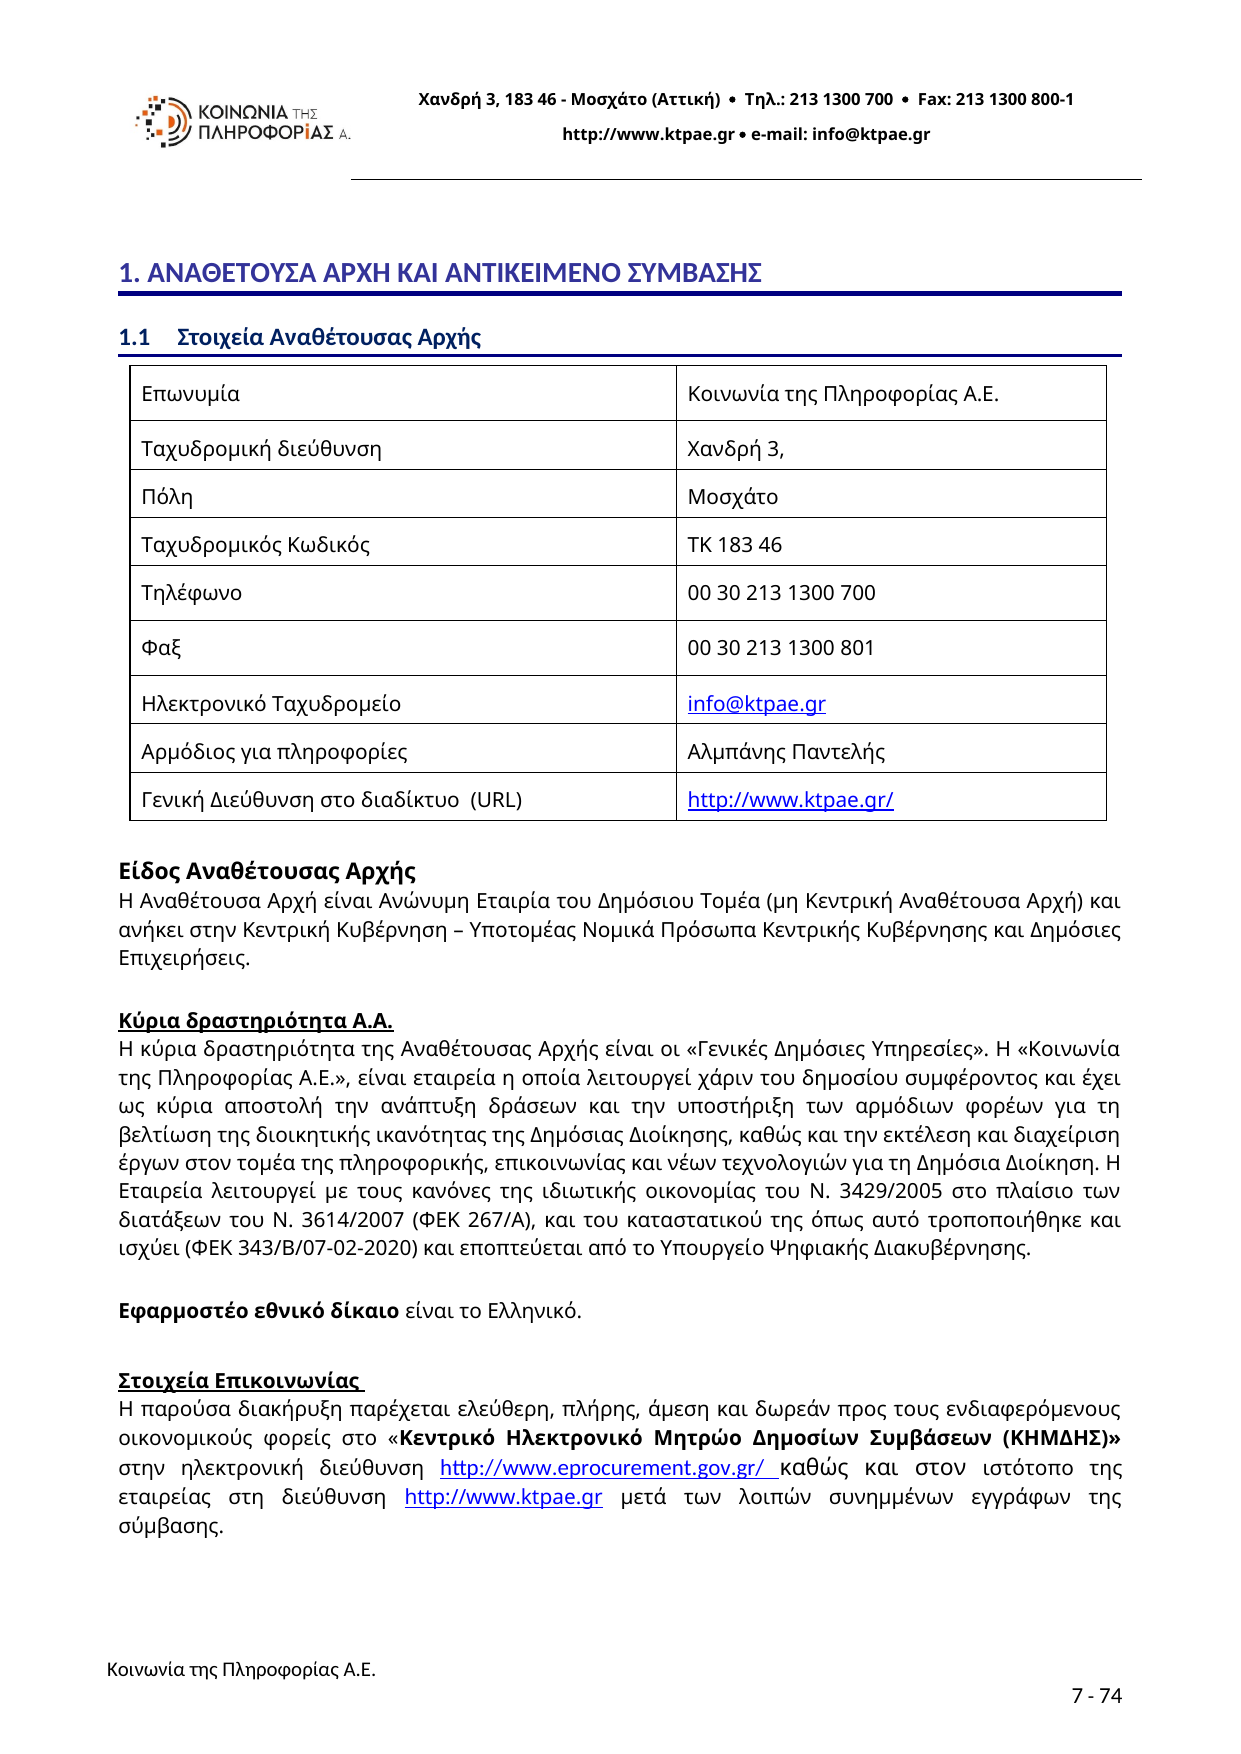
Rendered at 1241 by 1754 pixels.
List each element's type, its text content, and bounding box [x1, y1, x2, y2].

text Η Αναθέτουσα Αρχή είναι Ανώνυμη Εταιρία του Δημόσιου Τομέα (μη Κεντρική Αναθέτουσα Αρχή) και ανήκει στην Κεντρική Κυβέρνηση – Υποτομέας Νομικά Πρόσωπα Κεντρικής Κυβέρνησης και Δημόσιες Επιχειρήσεις. [118, 886, 1122, 972]
table_cell Πόλη [131, 470, 676, 517]
text Είδος Αναθέτουσας Αρχής [118, 855, 1122, 886]
table_cell http://www.ktpae.gr/ [677, 773, 1106, 820]
picture [129, 87, 351, 154]
table_cell Ταχυδρομικός Κωδικός [131, 518, 676, 565]
text Εφαρμοστέο εθνικό δίκαιο είναι το Ελληνικό. [118, 1297, 1122, 1325]
table_cell Φαξ [131, 621, 676, 675]
text Η παρούσα διακήρυξη παρέχεται ελεύθερη, πλήρης, άμεση και δωρεάν προς τους ενδιαφερόμενους οικονομικούς φορείς στο «Κεντρικό Ηλεκτρονικό Μητρώο Δημοσίων Συμβάσεων (ΚΗΜΔΗΣ)» στην ηλεκτρονική διεύθυνση http://www.eprocurement.gov.gr/ καθώς και στον ιστότοπο της εταιρείας στη διεύθυνση http://www.ktpae.gr μετά των λοιπών συνημμένων εγγράφων της σύμβασης. [118, 1394, 1122, 1539]
table_cell Γενική Διεύθυνση στο διαδίκτυο (URL) [131, 773, 676, 820]
table_cell 00 30 213 1300 801 [677, 621, 1106, 675]
text Η κύρια δραστηριότητα της Αναθέτουσας Αρχής είναι οι «Γενικές Δημόσιες Υπηρεσίες». Η «Κοινωνία της Πληροφορίας Α.Ε.», είναι εταιρεία η οποία λειτουργεί χάριν του δημοσίου συμφέροντος και έχει ως κύρια αποστολή την ανάπτυξη δράσεων και την υποστήριξη των αρμόδιων φορέων για τη βελτίωση της διοικητικής ικανότητας της Δημόσιας Διοίκησης, καθώς και την εκτέλεση και διαχείριση έργων στον τομέα της πληροφορικής, επικοινωνίας και νέων τεχνολογιών για τη Δημόσια Διοίκηση. Η Εταιρεία λειτουργεί με τους κανόνες της ιδιωτικής οικονομίας του N. 3429/2005 στο πλαίσιο των διατάξεων του N. 3614/2007 (ΦΕΚ 267/Α), και του καταστατικού της όπως αυτό τροποποιήθηκε και ισχύει (ΦΕΚ 343/Β/07-02-2020) και εποπτεύεται από το Υπουργείο Ψηφιακής Διακυβέρνησης. [118, 1034, 1122, 1262]
text Στοιχεία Επικοινωνίας [118, 1366, 1122, 1394]
table_cell Ηλεκτρονικό Ταχυδρομείο [131, 676, 676, 723]
table_cell info@ktpae.gr [677, 676, 1106, 723]
table_cell Αρμόδιος για πληροφορίες [131, 724, 676, 772]
table_cell Χανδρή 3, [677, 421, 1106, 468]
text Κύρια δραστηριότητα Α.Α. [118, 1006, 1122, 1034]
table_cell Αλμπάνης Παντελής [677, 724, 1106, 772]
subtitle 1. ΑΝΑΘΕΤΟΥΣΑ ΑΡΧΗ ΚΑΙ ΑΝΤΙΚΕΙΜΕΝΟ ΣΥΜΒΑΣΗΣ [118, 254, 1122, 291]
table_cell Μοσχάτο [677, 470, 1106, 517]
table_cell Ταχυδρομική διεύθυνση [131, 421, 676, 468]
table_header Κοινωνία της Πληροφορίας Α.Ε. [677, 366, 1106, 420]
table_header Επωνυμία [131, 366, 676, 420]
subtitle 1.1 Στοιχεία Αναθέτουσας Αρχής [118, 321, 1122, 354]
table_cell Τηλέφωνο [131, 566, 676, 620]
table_cell ΤΚ 183 46 [677, 518, 1106, 565]
table_cell 00 30 213 1300 700 [677, 566, 1106, 620]
